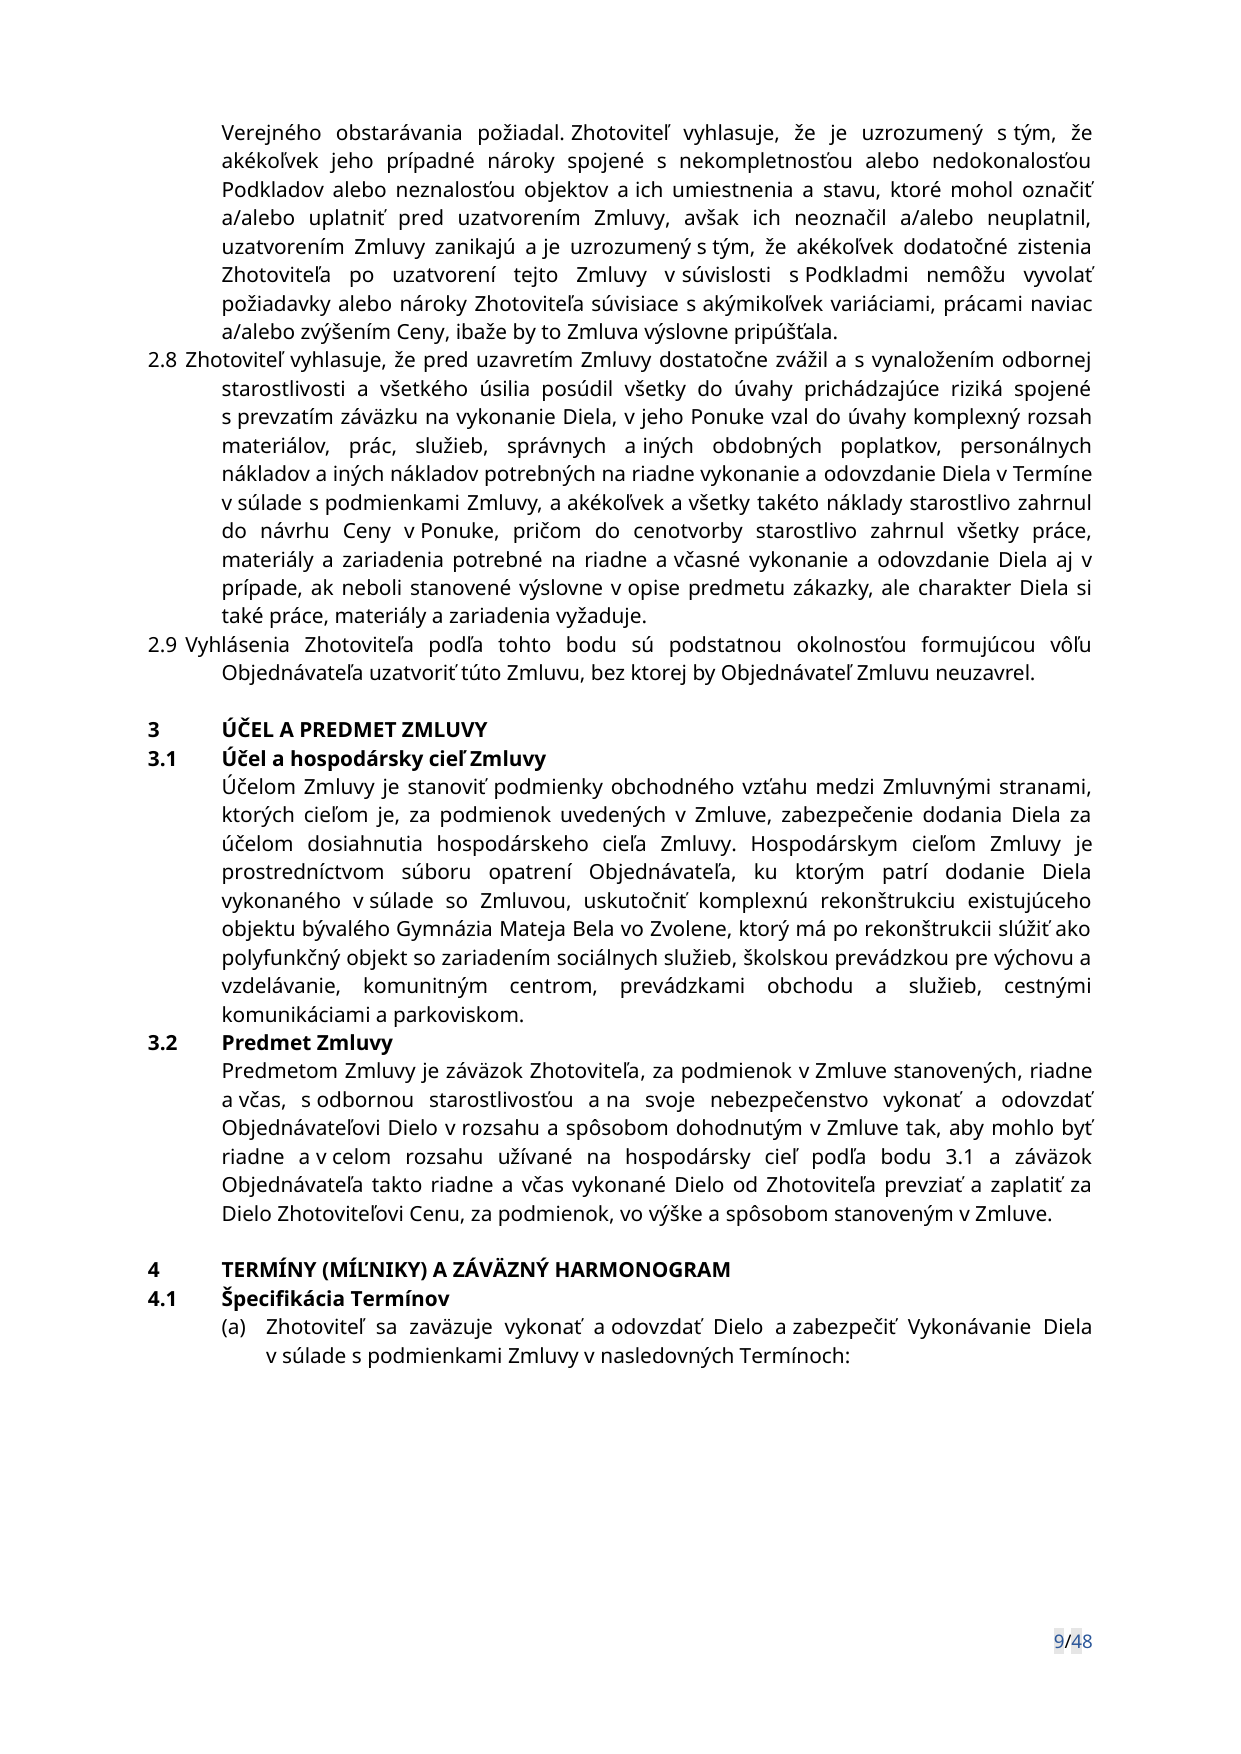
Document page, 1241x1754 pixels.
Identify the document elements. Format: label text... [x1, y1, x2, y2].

text 3 ÚČEL A PREDMET ZMLUVY [148, 715, 1093, 744]
text 4.1 Špecifikácia Termínov [148, 1284, 1093, 1312]
text 3.1 Účel a hospodársky cieľ Zmluvy [148, 744, 1093, 772]
text Účelom Zmluvy je stanoviť podmienky obchodného vzťahu medzi Zmluvnými stranami, ktorých cieľom je, za podmienok uvedených v Zmluve, zabezpečenie dodania Diela za účelom dosiahnutia hospodárskeho cieľa Zmluvy. Hospodárskym cieľom Zmluvy je prostredníctvom súboru opatrení Objednávateľa, ku ktorým patrí dodanie Diela vykonaného v súlade so Zmluvou, uskutočniť komplexnú rekonštrukciu existujúceho objektu bývalého Gymnázia Mateja Bela vo Zvolene, ktorý má po rekonštrukcii slúžiť ako polyfunkčný objekt so zariadením sociálnych služieb, školskou prevádzkou pre výchovu a vzdelávanie, komunitným centrom, prevádzkami obchodu a služieb, cestnými komunikáciami a parkoviskom. [221, 772, 1093, 1028]
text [148, 118, 1093, 346]
text 3.2 Predmet Zmluvy [148, 1028, 1093, 1057]
text 4 TERMÍNY (míľniky) a ZÁVäzný harmonogram [148, 1256, 1093, 1284]
list 2.8 Zhotoviteľ vyhlasuje, že pred uzavretím Zmluvy dostatočne zvážil a s vynaložením odbornej starostlivosti a všetkého úsilia posúdil všetky do úvahy prichádzajúce riziká spojené s prevzatím záväzku na vykonanie Diela, v jeho Ponuke vzal do úvahy komplexný rozsah materiálov, prác, služieb, správnych a iných obdobných poplatkov, personálnych nákladov a iných nákladov potrebných na riadne vykonanie a odovzdanie Diela v Termíne v súlade s podmienkami Zmluvy, a akékoľvek a všetky takéto náklady starostlivo zahrnul do návrhu Ceny v Ponuke, pričom do cenotvorby starostlivo zahrnul všetky práce, materiály a zariadenia potrebné na riadne a včasné vykonanie a odovzdanie Diela aj v prípade, ak neboli stanovené výslovne v opise predmetu zákazky, ale charakter Diela si také práce, materiály a zariadenia vyžaduje. [148, 346, 1093, 630]
text (a) Zhotoviteľ sa zaväzuje vykonať a odovzdať Dielo a zabezpečiť Vykonávanie Diela v súlade s podmienkami Zmluvy v nasledovných Termínoch: [221, 1312, 1093, 1369]
list 2.9 Vyhlásenia Zhotoviteľa podľa tohto bodu sú podstatnou okolnosťou formujúcou vôľu Objednávateľa uzatvoriť túto Zmluvu, bez ktorej by Objednávateľ Zmluvu neuzavrel. [148, 630, 1093, 687]
text Predmetom Zmluvy je záväzok Zhotoviteľa, za podmienok v Zmluve stanovených, riadne a včas, s odbornou starostlivosťou a na svoje nebezpečenstvo vykonať a odovzdať Objednávateľovi Dielo v rozsahu a spôsobom dohodnutým v Zmluve tak, aby mohlo byť riadne a v celom rozsahu užívané na hospodársky cieľ podľa bodu 3.1 a záväzok Objednávateľa takto riadne a včas vykonané Dielo od Zhotoviteľa prevziať a zaplatiť za Dielo Zhotoviteľovi Cenu, za podmienok, vo výške a spôsobom stanoveným v Zmluve. [221, 1057, 1093, 1227]
